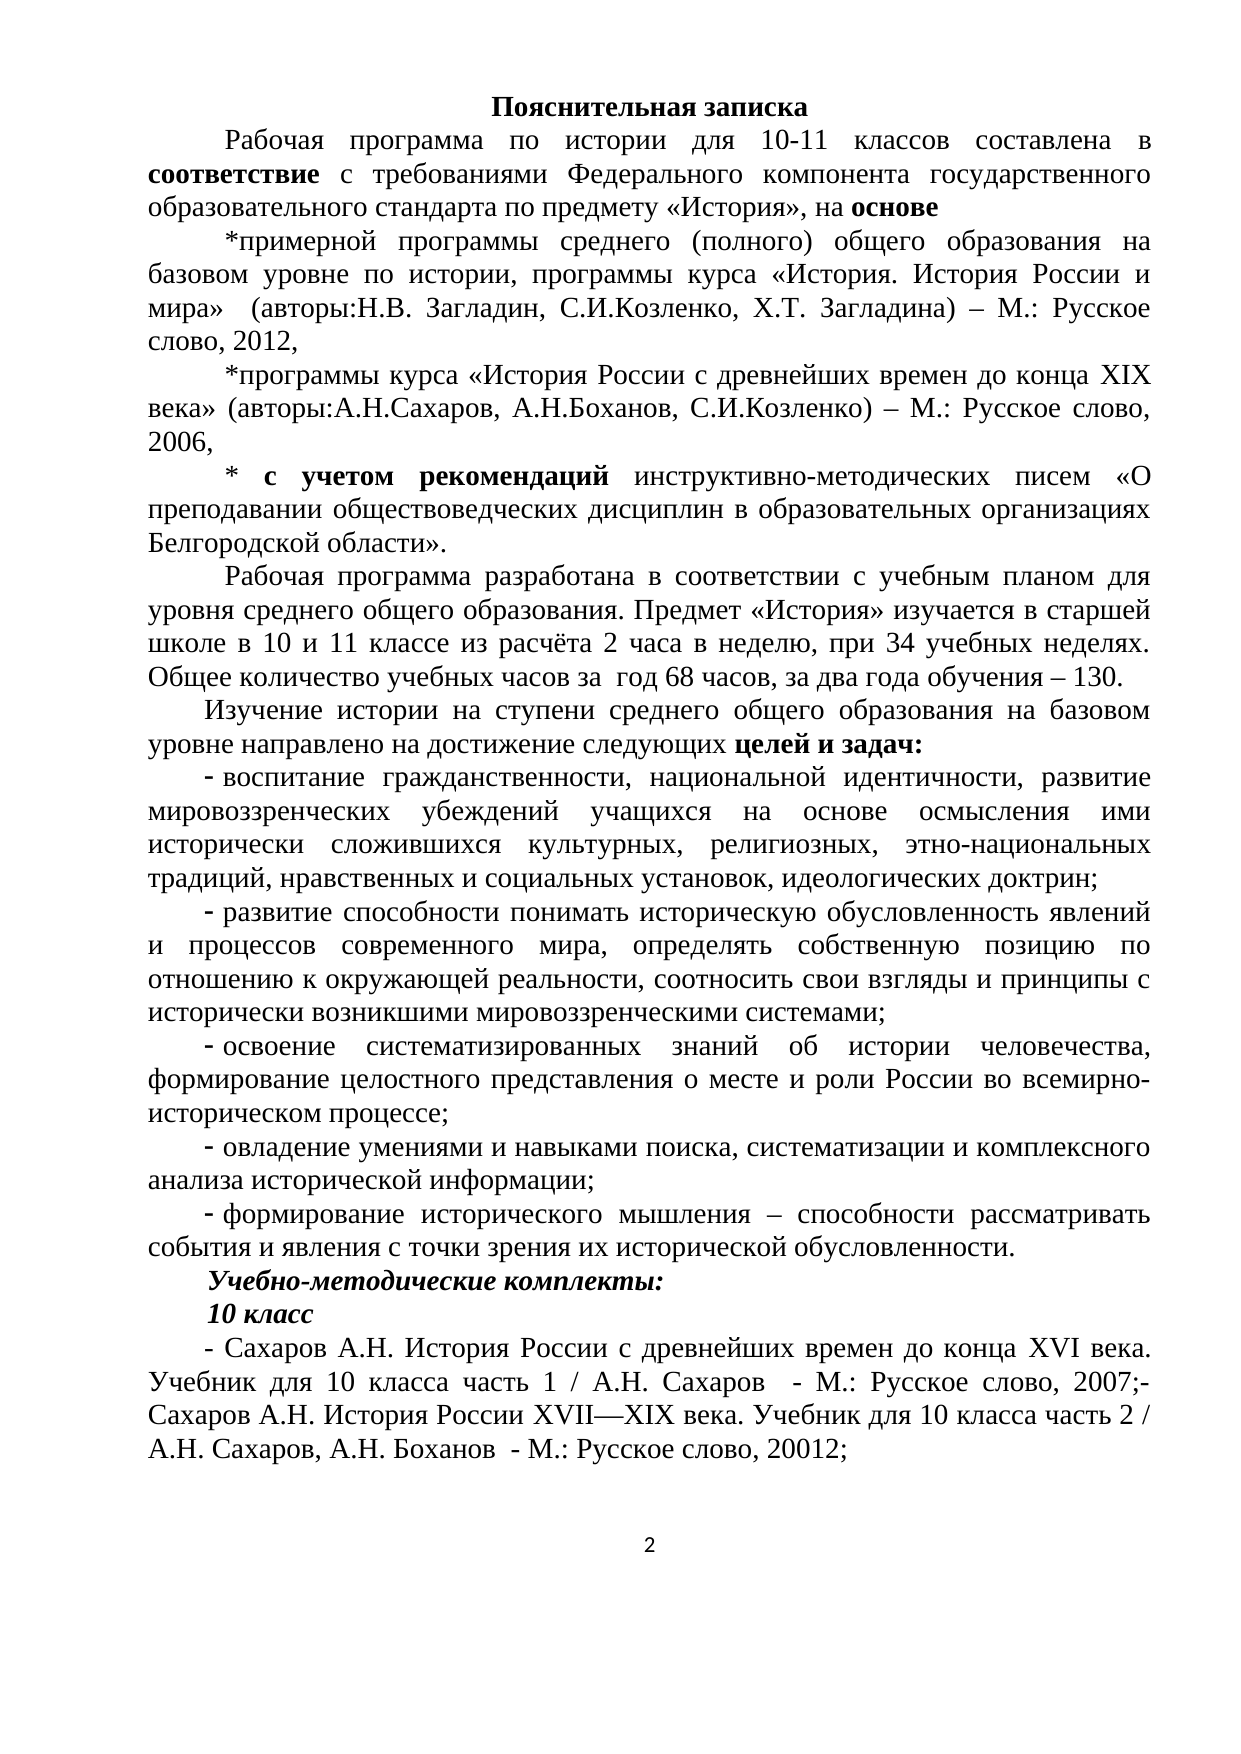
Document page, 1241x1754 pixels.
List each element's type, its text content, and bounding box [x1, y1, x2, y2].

list развитие способности понимать историческую обусловленность явлений и процессов современного мира, определять собственную позицию по отношению к окружающей реальности, соотносить свои взгляды и принципы с исторически возникшими мировоззренческими системами; [148, 894, 1152, 1028]
text *примерной программы среднего (полного) общего образования на базовом уровне по истории, программы курса «История. История России и мира» (авторы:Н.В. Загладин, С.И.Козленко, Х.Т. Загладина) – М.: Русское слово, 2012, [148, 223, 1152, 357]
text Учебно-методические комплекты: [148, 1263, 1152, 1297]
text Рабочая программа разработана в соответствии с учебным планом для уровня среднего общего образования. Предмет «История» изучается в старшей школе в 10 и 11 классе из расчёта 2 часа в неделю, при 34 учебных неделях. Общее количество учебных часов за год 68 часов, за два года обучения – 130. [148, 558, 1152, 692]
text - Сахаров А.Н. История России с древнейших времен до конца XVI века. Учебник для 10 класса часть 1 / А.Н. Сахаров - М.: Русское слово, 2007;- Сахаров А.Н. История России XVII—XIX века. Учебник для 10 класса часть 2 / А.Н. Сахаров, А.Н. Боханов - М.: Русское слово, 20012; [148, 1330, 1152, 1464]
list воспитание гражданственности, национальной идентичности, развитие мировоззренческих убеждений учащихся на основе осмысления ими исторически сложившихся культурных, религиозных, этно-национальных традиций, нравственных и социальных установок, идеологических доктрин; [148, 759, 1152, 894]
text Изучение истории на ступени среднего общего образования на базовом уровне направлено на достижение следующих целей и задач: [148, 692, 1152, 759]
text Пояснительная записка [148, 89, 1152, 122]
text 10 класс [148, 1297, 1152, 1330]
list освоение систематизированных знаний об истории человечества, формирование целостного представления о месте и роли России во всемирно-историческом процессе; [148, 1028, 1152, 1129]
text * с учетом рекомендаций инструктивно-методических писем «О преподавании обществоведческих дисциплин в образовательных организациях Белгородской области». [148, 458, 1152, 558]
text Рабочая программа по истории для 10-11 классов составлена в соответствие с требованиями Федерального компонента государственного образовательного стандарта по предмету «История», на основе [148, 122, 1152, 223]
list овладение умениями и навыками поиска, систематизации и комплексного анализа исторической информации; [148, 1129, 1152, 1196]
list формирование исторического мышления – способности рассматривать события и явления с точки зрения их исторической обусловленности. [148, 1196, 1152, 1263]
text *программы курса «История России с древнейших времен до конца XIX века» (авторы:А.Н.Сахаров, А.Н.Боханов, С.И.Козленко) – М.: Русское слово, 2006, [148, 357, 1152, 458]
